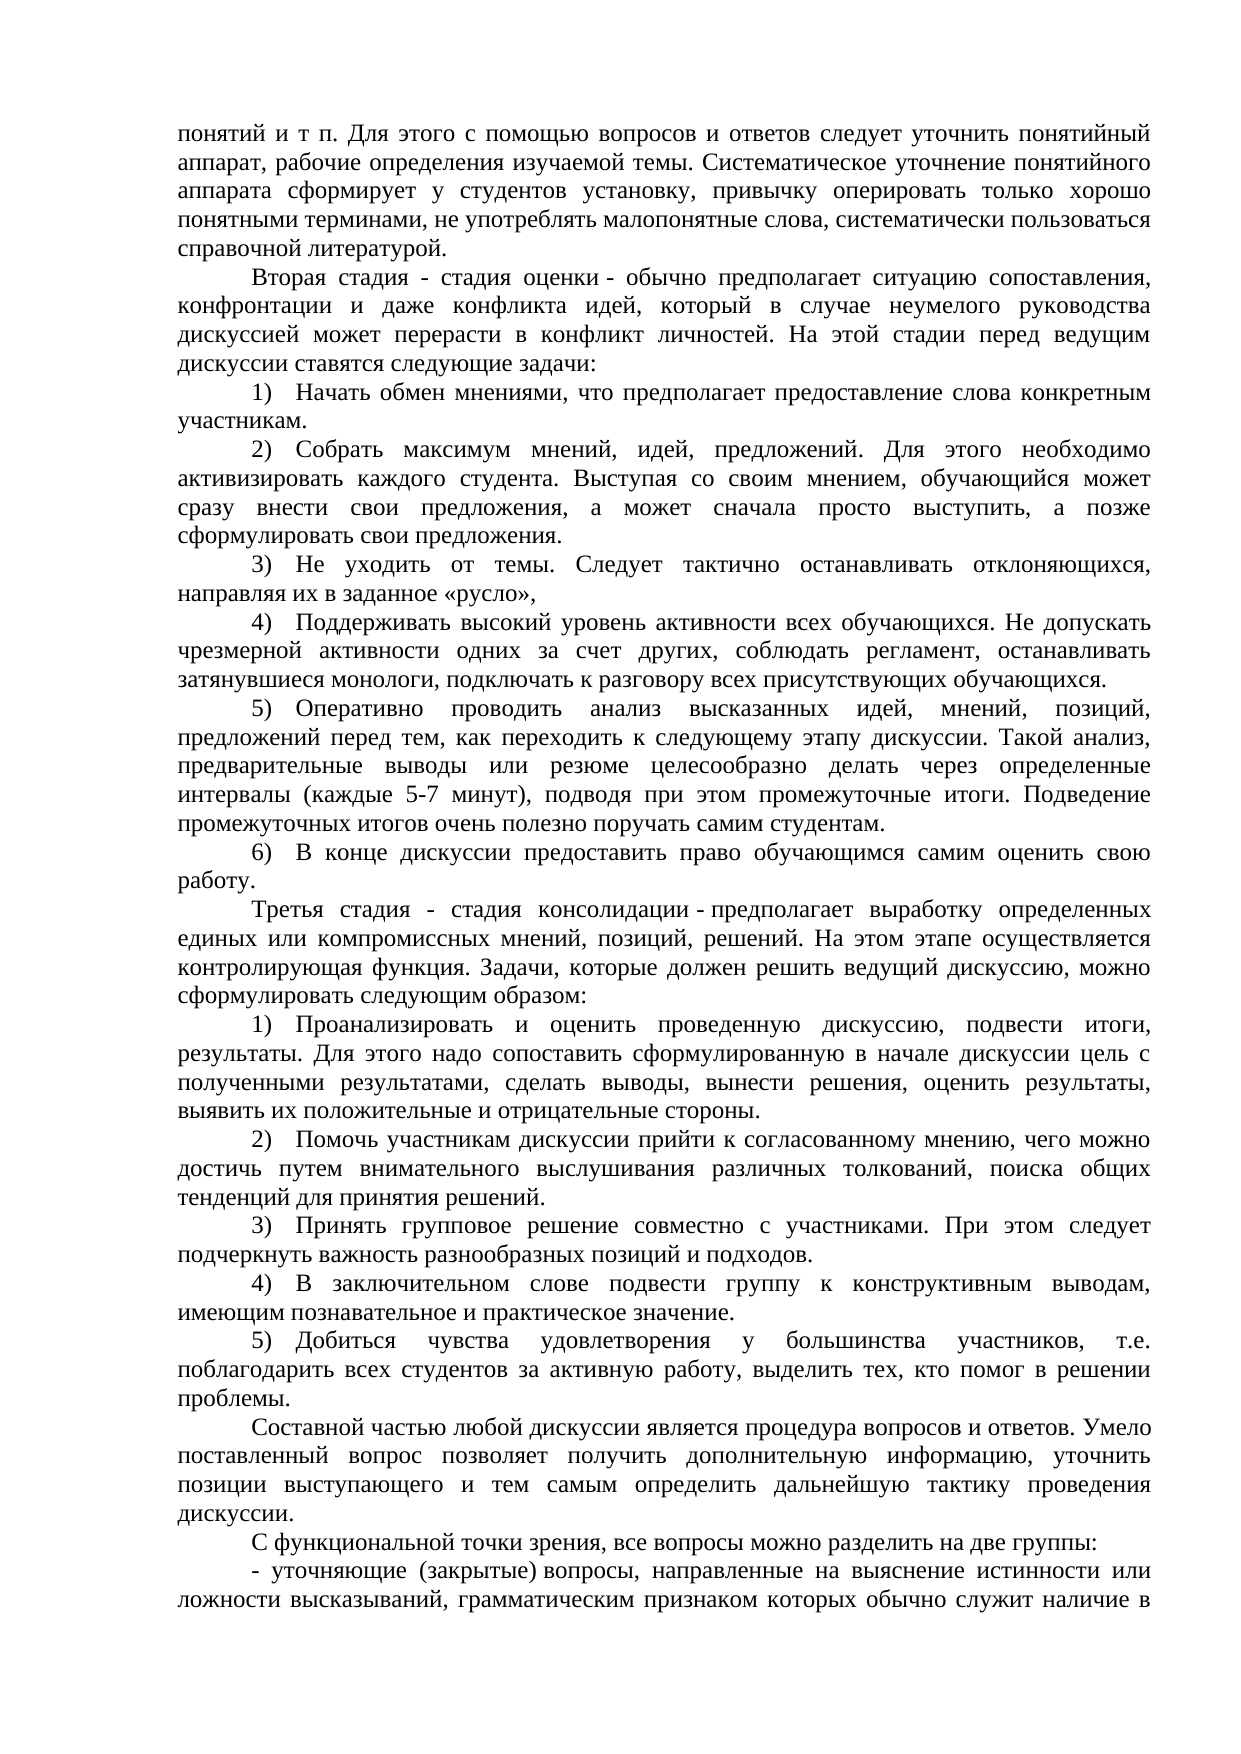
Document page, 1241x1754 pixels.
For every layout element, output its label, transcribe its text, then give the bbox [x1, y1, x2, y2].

text Составной частью любой дискуссии является процедура вопросов и ответов. Умело поставленный вопрос позволяет получить дополнительную информацию, уточнить позиции выступающего и тем самым определить дальнейшую тактику проведения дискуссии. [177, 1412, 1152, 1527]
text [177, 1556, 1152, 1613]
text Третья стадия - стадия консолидации - предполагает выработку определенных единых или компромиссных мнений, позиций, решений. На этом этапе осуществляется контролирующая функция. Задачи, которые должен решить ведущий дискуссию, можно сформулировать следующим образом: [177, 894, 1152, 1009]
list Помочь участникам дискуссии прийти к согласованному мнению, чего можно достичь путем внимательного выслушивания различных толкований, поиска общих тенденций для принятия решений. [177, 1124, 1152, 1211]
list Начать обмен мнениями, что предполагает предоставление слова конкретным участникам. [177, 377, 1152, 434]
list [177, 118, 1152, 262]
list Не уходить от темы. Следует тактично останавливать отклоняющихся, направляя их в заданное «русло», [177, 549, 1152, 607]
list В конце дискуссии предоставить право обучающимся самим оценить свою работу. [177, 837, 1152, 894]
list Добиться чувства удовлетворения у большинства участников, т.е. поблагодарить всех студентов за активную работу, выделить тех, кто помог в решении проблемы. [177, 1326, 1152, 1412]
list Проанализировать и оценить проведенную дискуссию, подвести итоги, результаты. Для этого надо сопоставить сформулированную в начале дискуссии цель с полученными результатами, сделать выводы, вынести решения, оценить результаты, выявить их положительные и отрицательные стороны. [177, 1009, 1152, 1124]
list В заключительном слове подвести группу к конструктивным выводам, имеющим познавательное и практическое значение. [177, 1268, 1152, 1326]
text Вторая стадия - стадия оценки - обычно предполагает ситуацию сопоставления, конфронтации и даже конфликта идей, который в случае неумелого руководства дискуссией может перерасти в конфликт личностей. На этой стадии перед ведущим дискуссии ставятся следующие задачи: [177, 262, 1152, 377]
list Поддерживать высокий уровень активности всех обучающихся. Не допускать чрезмерной активности одних за счет других, соблюдать регламент, останавливать затянувшиеся монологи, подключать к разговору всех присутствующих обучающихся. [177, 607, 1152, 693]
list Принять групповое решение совместно с участниками. При этом следует подчеркнуть важность разнообразных позиций и подходов. [177, 1211, 1152, 1268]
list Оперативно проводить анализ высказанных идей, мнений, позиций, предложений перед тем, как переходить к следующему этапу дискуссии. Такой анализ, предварительные выводы или резюме целесообразно делать через определенные интервалы (каждые 5-7 минут), подводя при этом промежуточные итоги. Подведение промежуточных итогов очень полезно поручать самим студентам. [177, 693, 1152, 837]
list Собрать максимум мнений, идей, предложений. Для этого необходимо активизировать каждого студента. Выступая со своим мнением, обучающийся может сразу внести свои предложения, а может сначала просто выступить, а позже сформулировать свои предложения. [177, 434, 1152, 549]
text С функциональной точки зрения, все вопросы можно разделить на две группы: [177, 1527, 1152, 1556]
